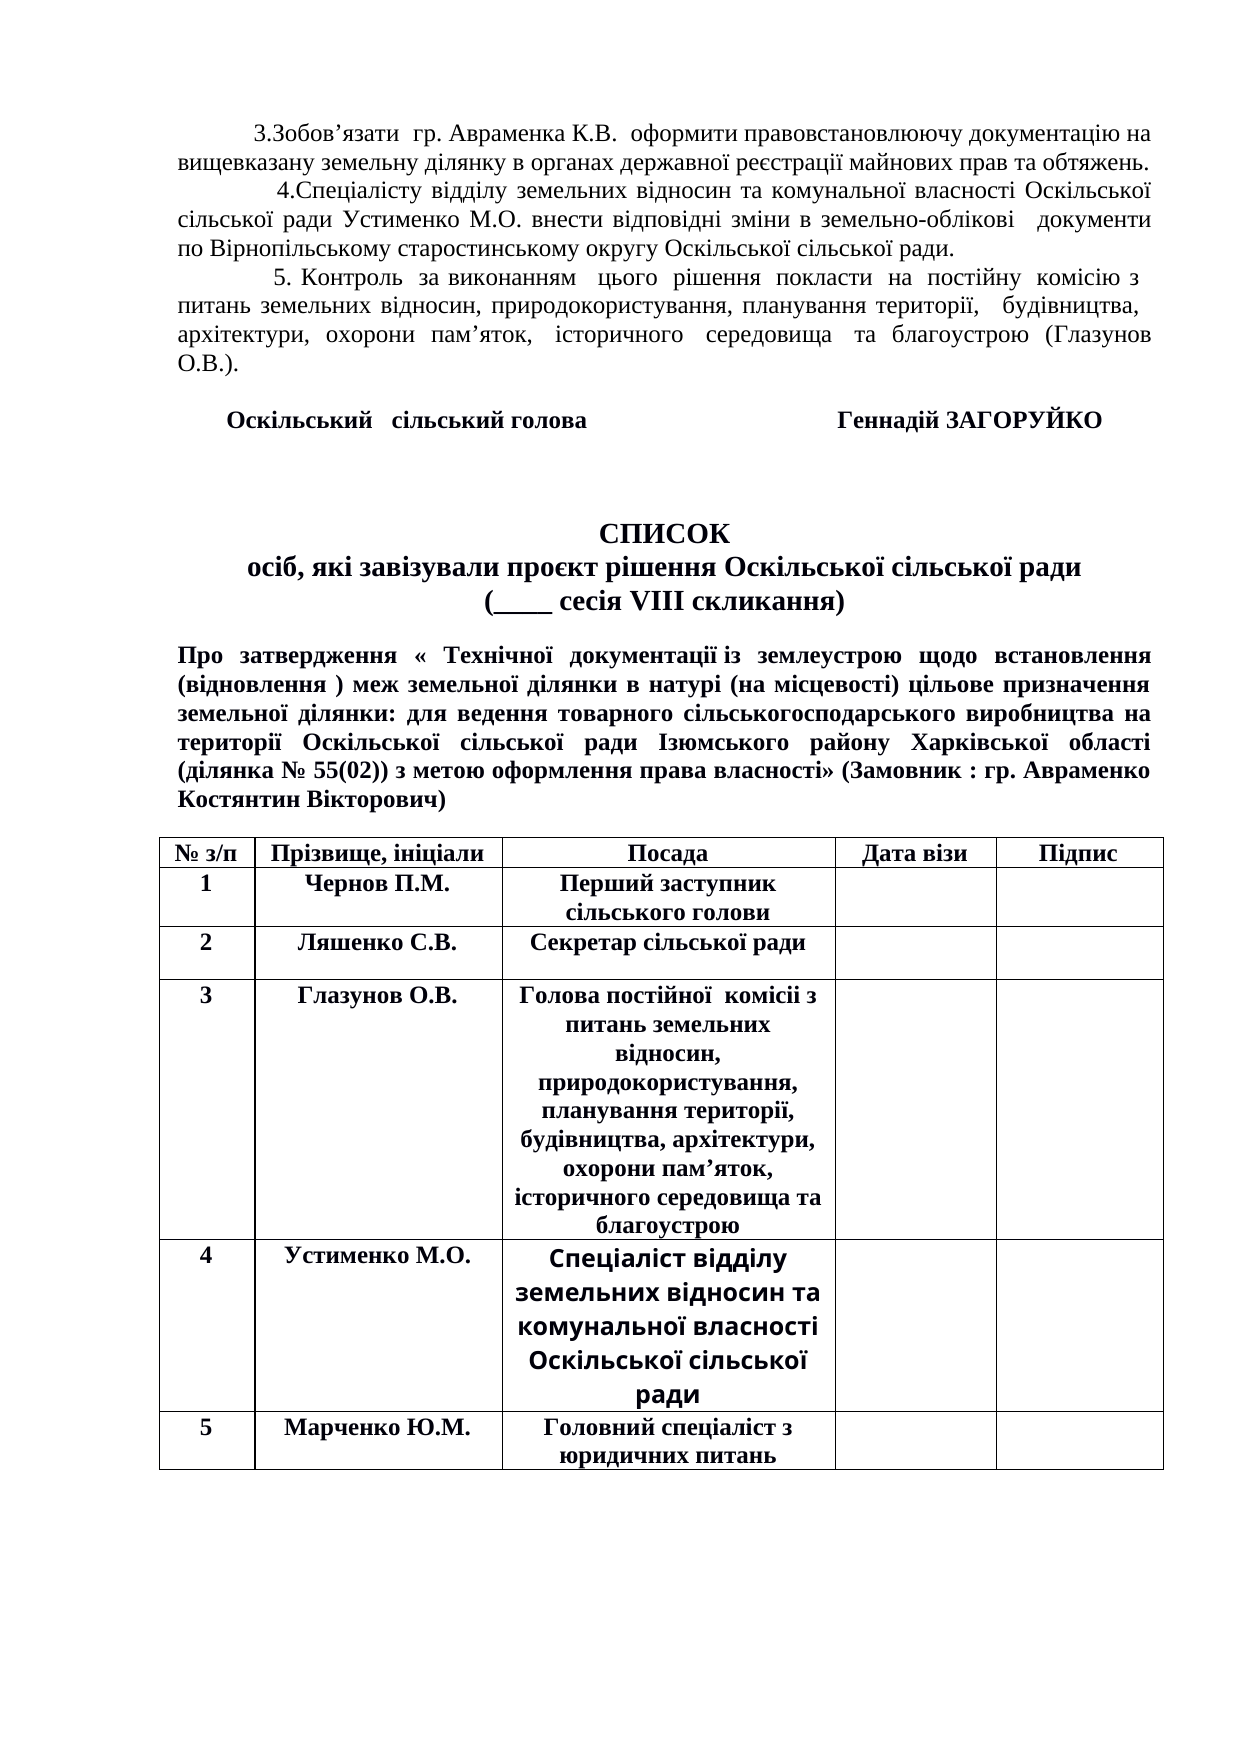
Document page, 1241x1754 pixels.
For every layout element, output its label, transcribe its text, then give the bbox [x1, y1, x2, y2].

table_header Підпис [997, 838, 1163, 867]
table_cell 1 [160, 868, 254, 926]
text 3.Зобов’язати гр. Авраменка К.В. оформити правовстановлюючу документацію на вищевказану земельну ділянку в органах державної реєстрації майнових прав та обтяжень. [177, 118, 1152, 176]
table_cell Головний спеціаліст з юридичних питань [503, 1412, 835, 1469]
table_header Прізвище, ініціали [256, 838, 502, 867]
table_cell [997, 868, 1163, 926]
text СПИСОК [177, 516, 1152, 549]
text 5. Контроль за виконанням цього рішення покласти на постійну комісію з питань земельних відносин, природокористування, планування території, будівництва, архітектури, охорони пам’яток, історичного середовища та благоустрою (Глазунов О.В.). [177, 262, 1152, 377]
text (____ сесія VIІІ скликання) [177, 583, 1152, 617]
table_cell [997, 1240, 1163, 1411]
table_header Посада [503, 838, 835, 867]
table_cell Перший заступник сільського голови [503, 868, 835, 926]
table_cell [836, 1412, 996, 1469]
table_cell 2 [160, 927, 254, 979]
table_cell Спеціаліст відділу земельних відносин та комунальної власності Оскільської сільської ради [503, 1240, 835, 1411]
text осіб, які завізували проєкт рішення Оскільської сільської ради [177, 549, 1152, 583]
table_cell [836, 868, 996, 926]
table_cell [836, 927, 996, 979]
table_cell Голова постійної комісіі з питань земельних відносин, природокористування, планування території, будівництва, архітектури, охорони пам’яток, історичного середовища та благоустрою [503, 980, 835, 1239]
table_header № з/п [160, 838, 254, 867]
table_cell Глазунов О.В. [256, 980, 502, 1239]
table_cell Марченко Ю.М. [256, 1412, 502, 1469]
table_cell 4 [160, 1240, 254, 1411]
table_cell 3 [160, 980, 254, 1239]
text Оскільський сільський голова Геннадій ЗАГОРУЙКО [177, 406, 1152, 434]
text 4.Спеціалісту відділу земельних відносин та комунальної власності Оскільської сільської ради Устименко М.О. внести відповідні зміни в земельно-облікові документи по Вірнопільському старостинському округу Оскільської сільської ради. [177, 176, 1152, 262]
table_cell Устименко М.О. [256, 1240, 502, 1411]
table_cell Секретар сільської ради [503, 927, 835, 979]
table_cell Чернов П.М. [256, 868, 502, 926]
table_cell [836, 1240, 996, 1411]
text Про затвердження « Технічної документації із землеустрою щодо встановлення (відновлення ) меж земельної ділянки в натурі (на місцевості) цільове призначення земельної ділянки: для ведення товарного сільськогосподарського виробництва на території Оскільської сільської ради Ізюмського району Харківської області (ділянка № 55(02)) з метою оформлення права власності» (Замовник : гр. Авраменко Костянтин Вікторович) [177, 641, 1152, 813]
table_cell 5 [160, 1412, 254, 1469]
table_cell Ляшенко С.В. [256, 927, 502, 979]
table_cell [997, 1412, 1163, 1469]
table_header Дата візи [836, 838, 996, 867]
table_cell [997, 927, 1163, 979]
table_cell [997, 980, 1163, 1239]
table_cell [836, 980, 996, 1239]
